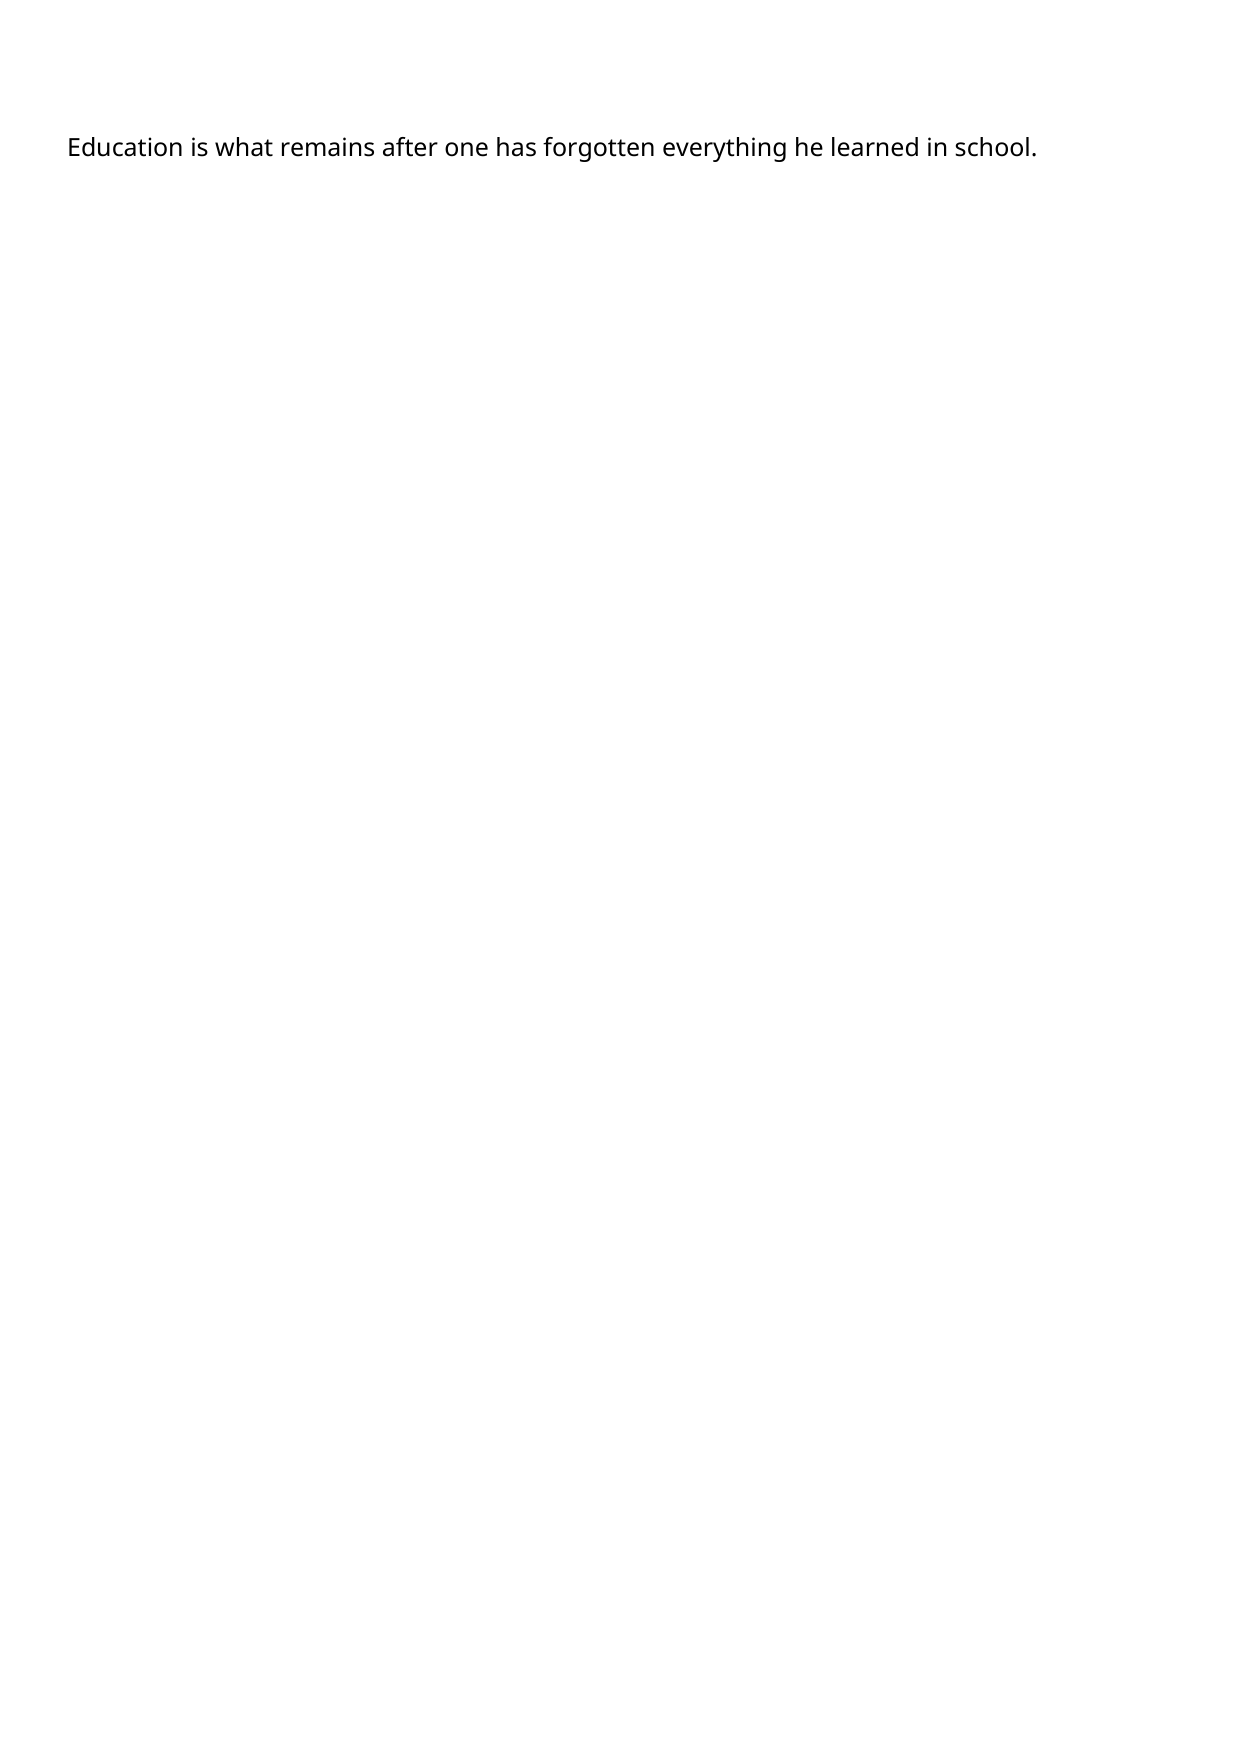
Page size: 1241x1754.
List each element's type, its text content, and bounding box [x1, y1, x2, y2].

text Education is what remains after one has forgotten everything he learned in school. [67, 129, 1176, 163]
